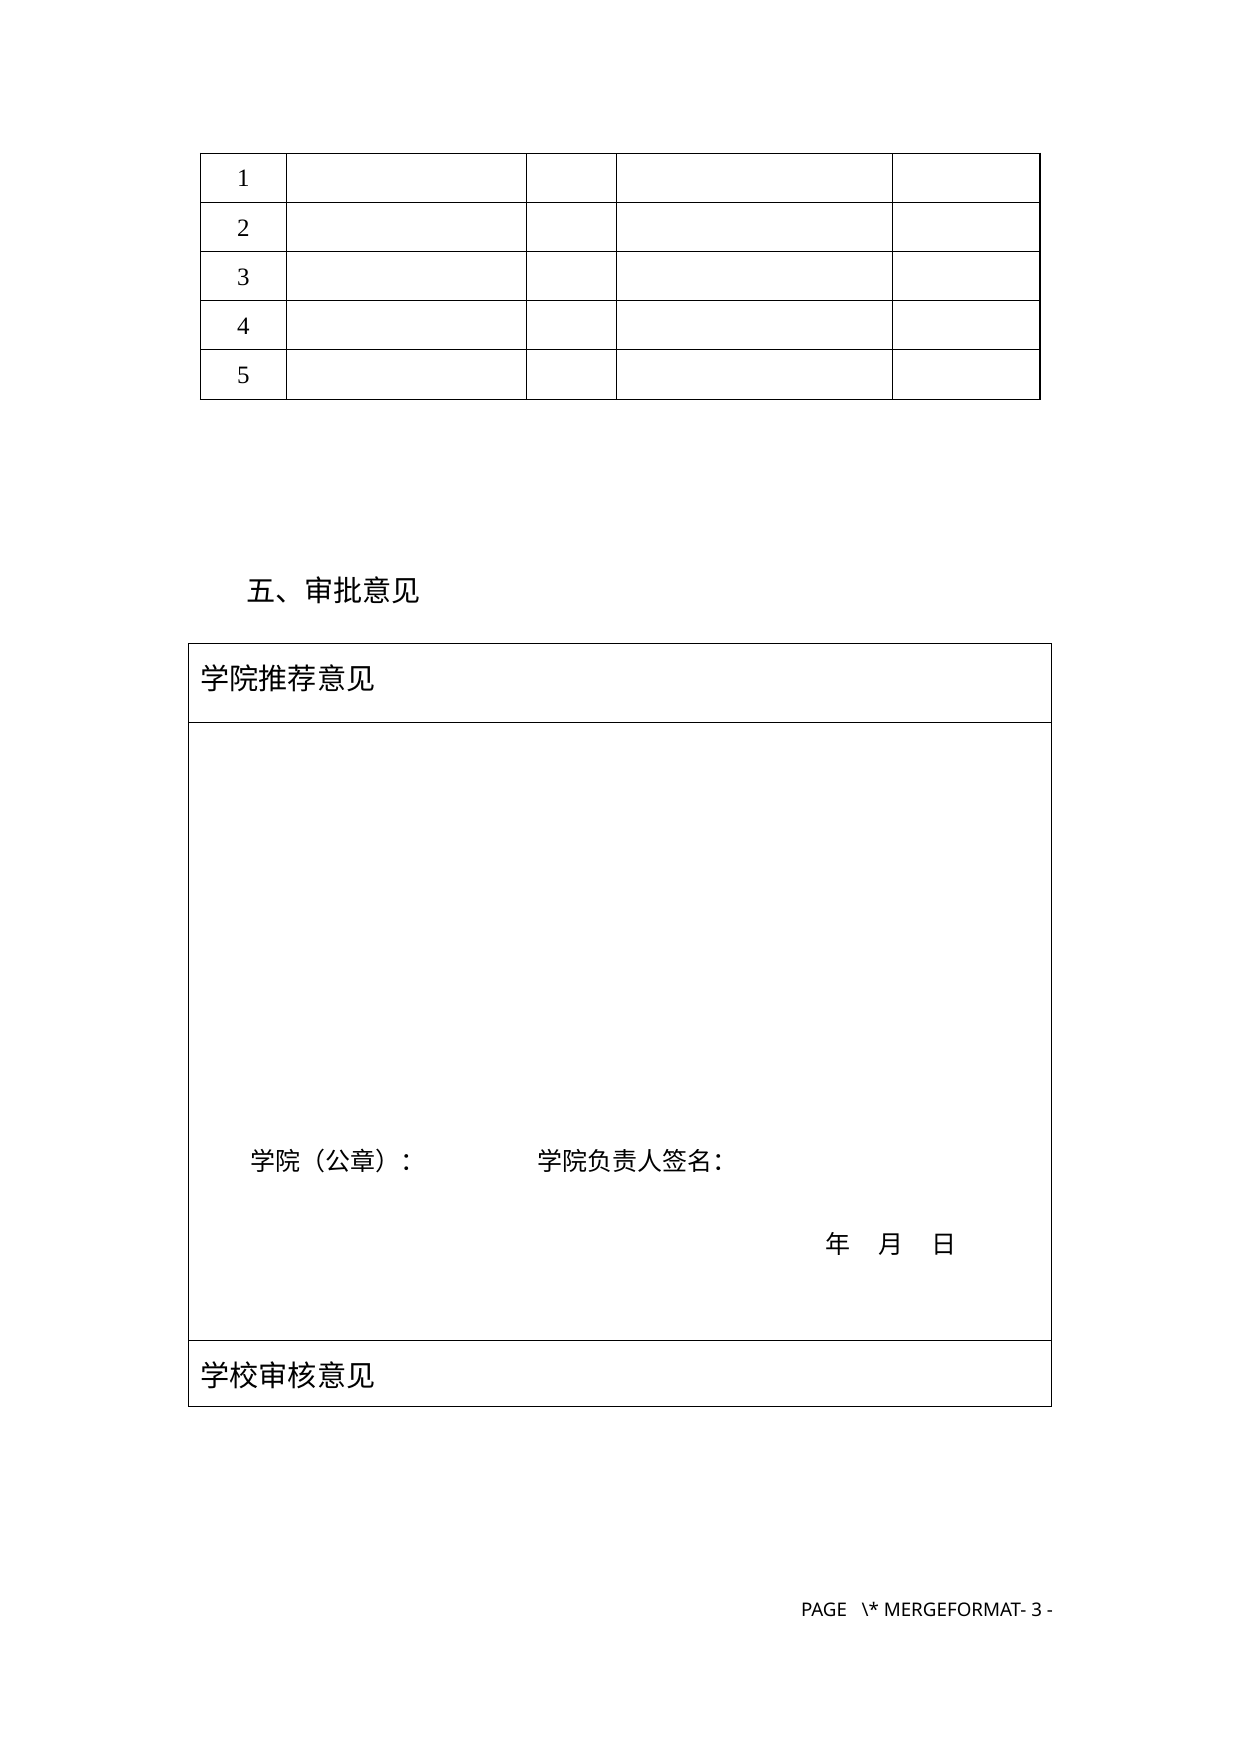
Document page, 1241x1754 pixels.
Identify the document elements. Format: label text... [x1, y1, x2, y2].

table_cell [287, 350, 526, 398]
table_cell 4 [201, 301, 286, 349]
table_cell 5 [201, 350, 286, 398]
table_cell [617, 252, 892, 300]
table_cell [617, 301, 892, 349]
table_cell [287, 301, 526, 349]
table_cell 1 [201, 154, 286, 202]
table_cell [527, 350, 616, 398]
table_cell 3 [201, 252, 286, 300]
table_cell [527, 154, 616, 202]
table_cell [287, 203, 526, 251]
table_cell [893, 301, 1039, 349]
table_cell [287, 154, 526, 202]
table_cell [287, 252, 526, 300]
table_cell [893, 154, 1039, 202]
table_cell [893, 350, 1039, 398]
table_cell 学校审核意见 [189, 1341, 1051, 1406]
table_cell 2 [201, 203, 286, 251]
table_cell 学院（公章）： 学院负责人签名： 年 月 日 [189, 723, 1051, 1340]
table_cell [893, 203, 1039, 251]
text 五、审批意见 [187, 567, 1053, 609]
table_header 学院推荐意见 [189, 644, 1051, 722]
table_cell [527, 203, 616, 251]
table_cell [617, 154, 892, 202]
table_cell [527, 301, 616, 349]
table_cell [617, 350, 892, 398]
table_cell [527, 252, 616, 300]
table_cell [617, 203, 892, 251]
table_cell [893, 252, 1039, 300]
